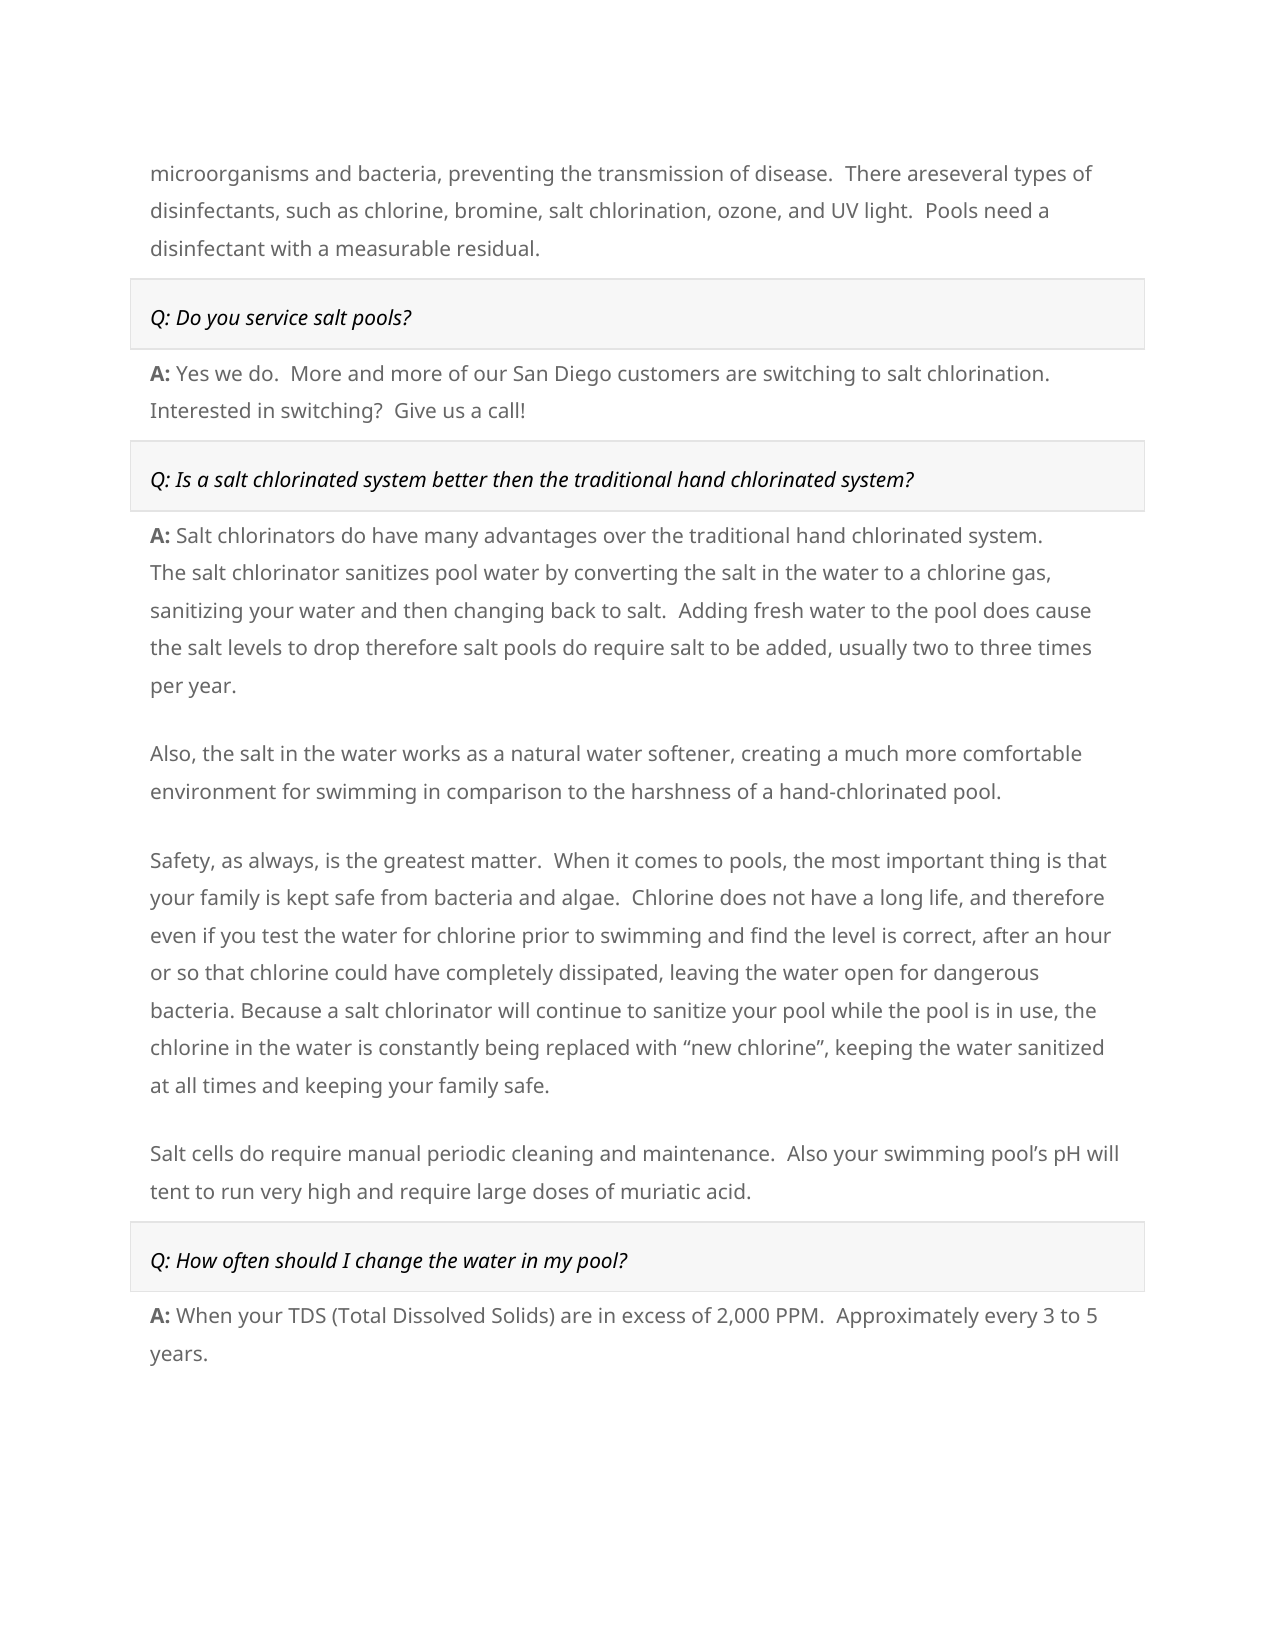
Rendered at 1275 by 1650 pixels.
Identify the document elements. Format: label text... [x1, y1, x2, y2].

text Salt cells do require manual periodic cleaning and maintenance. Also your swimming pool’s pH will tent to run very high and require large doses of muriatic acid. [150, 1130, 1125, 1205]
text A: When your TDS (Total Dissolved Solids) are in excess of 2,000 PPM. Approximately every 3 to 5 years. [150, 1292, 1125, 1367]
text The salt chlorinator sanitizes pool water by converting the salt in the water to a chlorine gas, sanitizing your water and then changing back to salt. Adding fresh water to the pool does cause the salt levels to drop therefore salt pools do require salt to be added, usually two to three times per year. [150, 549, 1125, 699]
subtitle Q: How often should I change the water in my pool? [131, 1223, 1144, 1291]
text Safety, as always, is the greatest matter. When it comes to pools, the most important thing is that your family is kept safe from bacteria and algae. Chlorine does not have a long life, and therefore even if you test the water for chlorine prior to swimming and find the level is correct, after an hour or so that chlorine could have completely dissipated, leaving the water open for dangerous bacteria. Because a salt chlorinator will continue to sanitize your pool while the pool is in use, the chlorine in the water is constantly being replaced with “new chlorine”, keeping the water sanitized at all times and keeping your family safe. [150, 837, 1125, 1099]
text Also, the salt in the water works as a natural water softener, creating a much more comfortable environment for swimming in comparison to the harshness of a hand-chlorinated pool. [150, 730, 1125, 805]
text A: Yes we do. More and more of our San Diego customers are switching to salt chlorination. Interested in switching? Give us a call! [150, 350, 1125, 424]
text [150, 150, 1125, 262]
subtitle Q: Is a salt chlorinated system better then the traditional hand chlorinated system? [131, 442, 1144, 510]
subtitle Q: Do you service salt pools? [131, 280, 1144, 348]
text A: Salt chlorinators do have many advantages over the traditional hand chlorinated system. [150, 512, 1125, 549]
